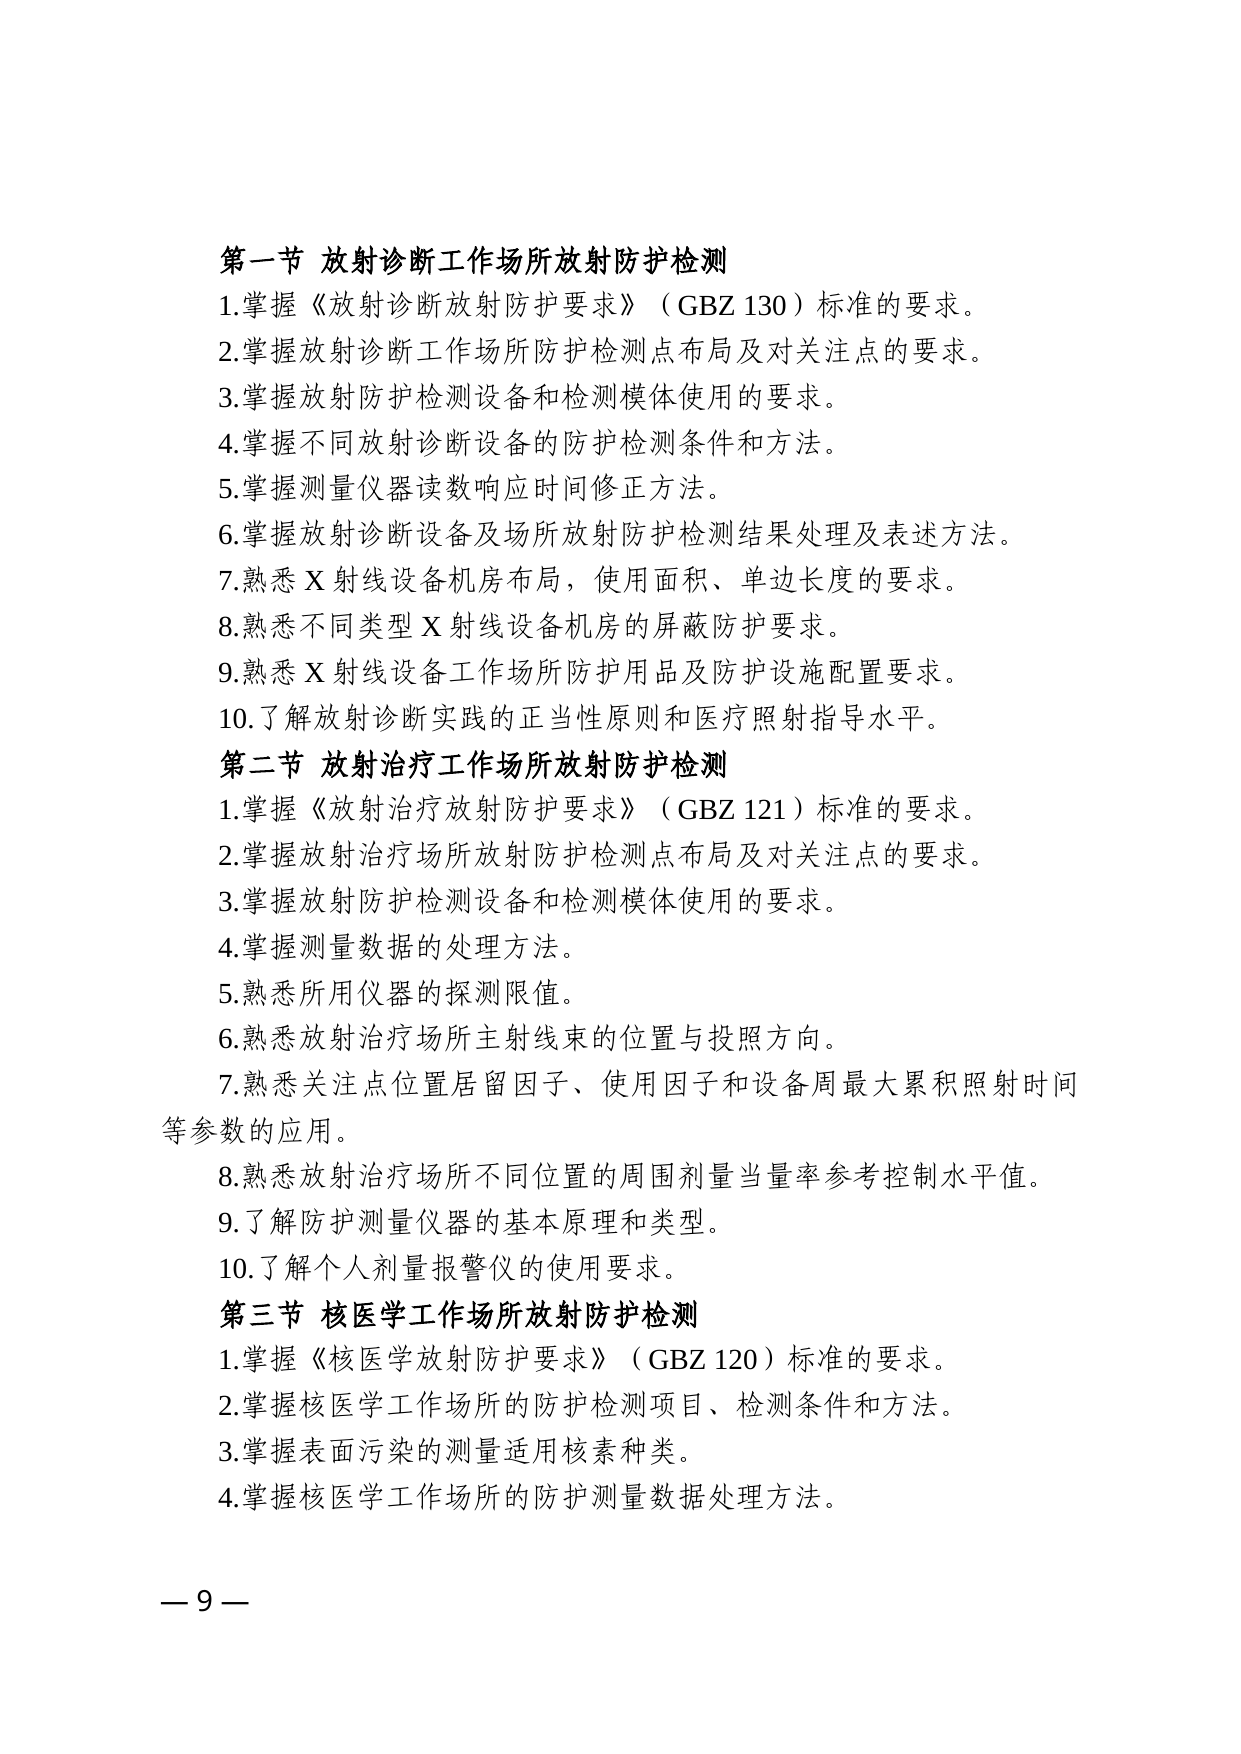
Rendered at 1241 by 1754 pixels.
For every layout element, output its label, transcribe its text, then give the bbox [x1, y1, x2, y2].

text 7.熟悉关注点位置居留因子、使用因子和设备周最大累积照射时间等参数的应用。 [159, 1060, 1081, 1152]
text 1.掌握《核医学放射防护要求》（GBZ 120）标准的要求。 [159, 1335, 1081, 1381]
text 2.掌握核医学工作场所的防护检测项目、检测条件和方法。 [159, 1381, 1081, 1427]
text 2.掌握放射治疗场所放射防护检测点布局及对关注点的要求。 [159, 831, 1081, 877]
text 1.掌握《放射治疗放射防护要求》（GBZ 121）标准的要求。 [159, 785, 1081, 831]
text 第三节 核医学工作场所放射防护检测 [159, 1289, 1081, 1335]
text 3.掌握放射防护检测设备和检测模体使用的要求。 [159, 373, 1081, 419]
text 9.了解防护测量仪器的基本原理和类型。 [159, 1198, 1081, 1244]
text 8.熟悉放射治疗场所不同位置的周围剂量当量率参考控制水平值。 [159, 1152, 1081, 1198]
text 3.掌握放射防护检测设备和检测模体使用的要求。 [159, 877, 1081, 923]
text 10.了解个人剂量报警仪的使用要求。 [159, 1244, 1081, 1289]
text 9.熟悉X射线设备工作场所防护用品及防护设施配置要求。 [159, 648, 1081, 694]
text 5.熟悉所用仪器的探测限值。 [159, 969, 1081, 1014]
text 5.掌握测量仪器读数响应时间修正方法。 [159, 464, 1081, 510]
text 6.掌握放射诊断设备及场所放射防护检测结果处理及表述方法。 [159, 510, 1081, 556]
text 第一节 放射诊断工作场所放射防护检测 [159, 235, 1081, 281]
text 10.了解放射诊断实践的正当性原则和医疗照射指导水平。 [159, 694, 1081, 739]
text 第二节 放射治疗工作场所放射防护检测 [159, 739, 1081, 785]
text 2.掌握放射诊断工作场所防护检测点布局及对关注点的要求。 [159, 327, 1081, 373]
text 7.熟悉X射线设备机房布局，使用面积、单边长度的要求。 [159, 556, 1081, 602]
text 4.掌握核医学工作场所的防护测量数据处理方法。 [159, 1473, 1081, 1519]
text 4.掌握测量数据的处理方法。 [159, 923, 1081, 969]
text 6.熟悉放射治疗场所主射线束的位置与投照方向。 [159, 1014, 1081, 1060]
text 8.熟悉不同类型X射线设备机房的屏蔽防护要求。 [159, 602, 1081, 648]
text 3.掌握表面污染的测量适用核素种类。 [159, 1427, 1081, 1473]
text 1.掌握《放射诊断放射防护要求》（GBZ 130）标准的要求。 [159, 281, 1081, 327]
text 4.掌握不同放射诊断设备的防护检测条件和方法。 [159, 419, 1081, 464]
